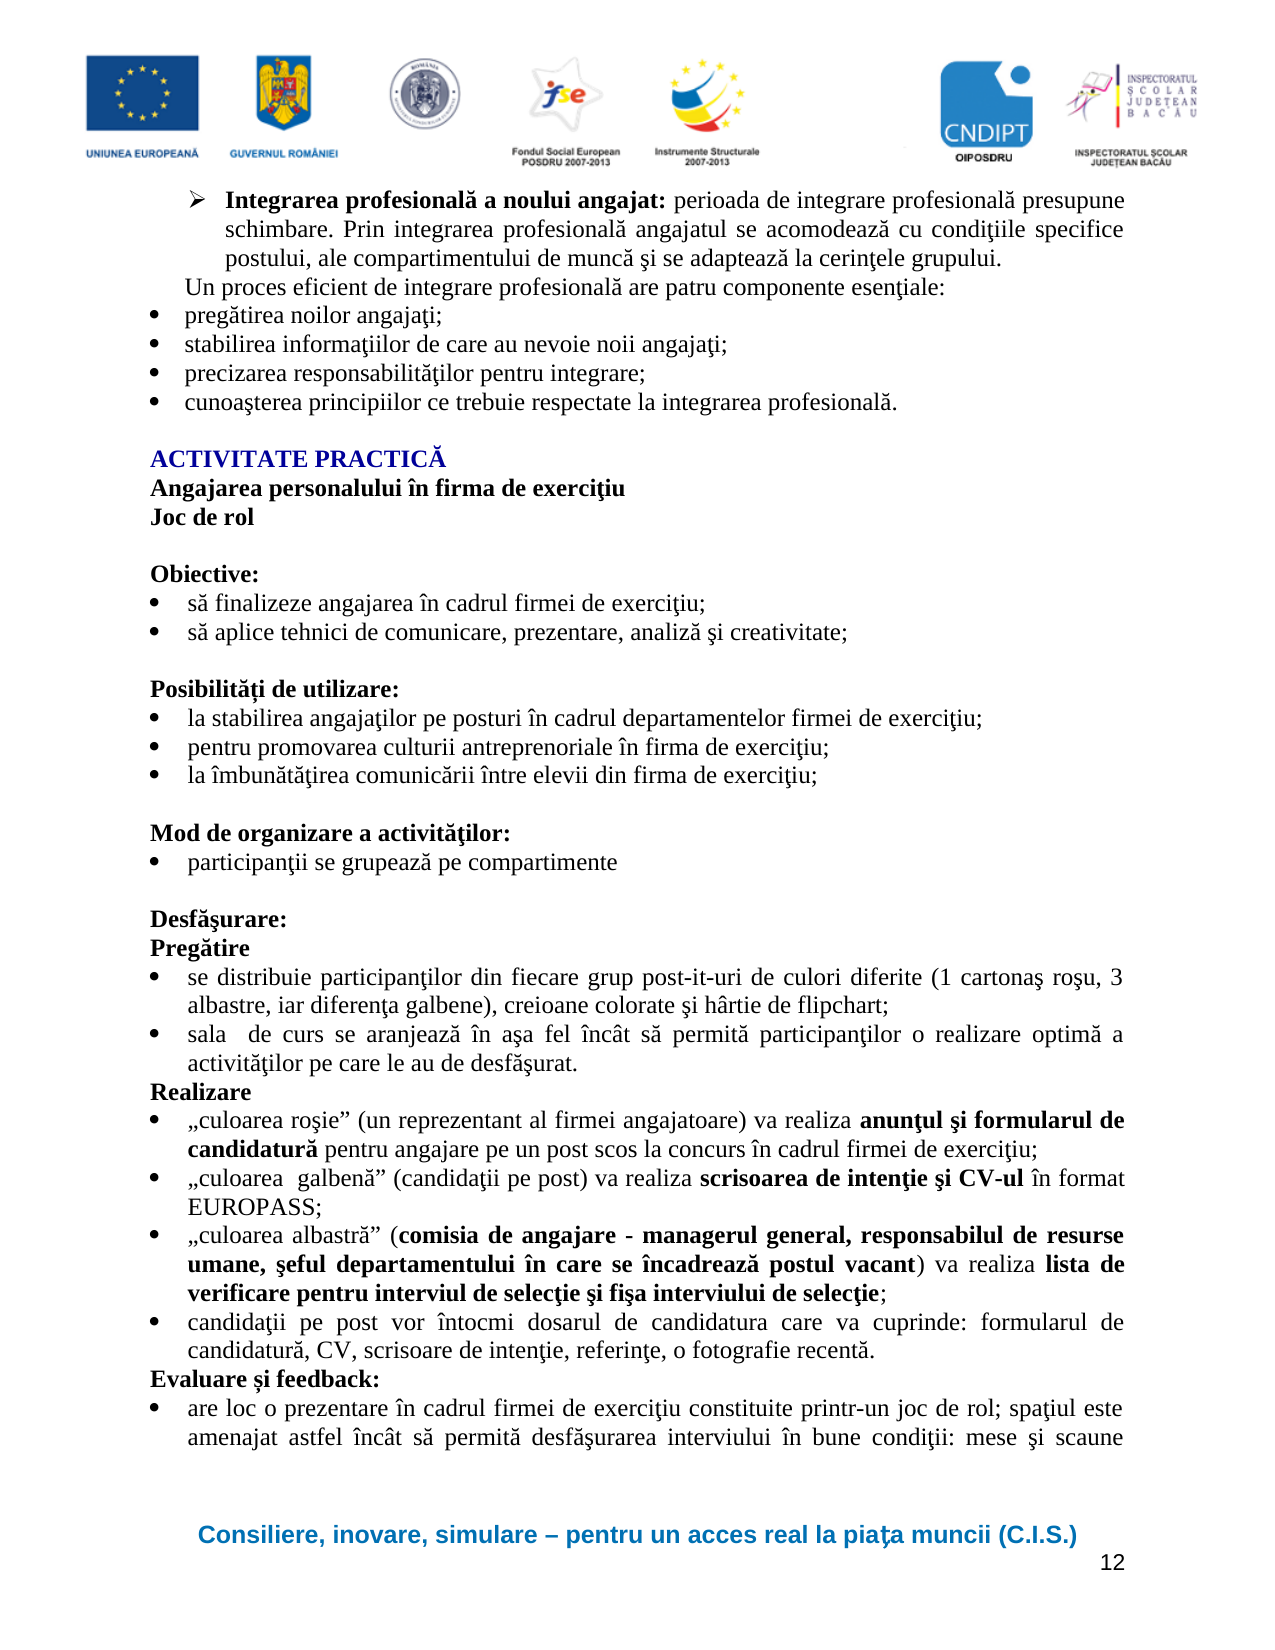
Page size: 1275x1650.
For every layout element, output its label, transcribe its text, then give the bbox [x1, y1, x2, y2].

list pregătirea noilor angajaţi; [150, 301, 1125, 329]
list să aplice tehnici de comunicare, prezentare, analiză şi creativitate; [150, 617, 1125, 646]
list să finalizeze angajarea în cadrul firmei de exerciţiu; [150, 588, 1125, 617]
list participanţii se grupează pe compartimente [150, 847, 1125, 876]
list cunoaşterea principiilor ce trebuie respectate la integrarea profesională. [150, 387, 1125, 416]
text Un proces eficient de integrare profesională are patru componente esenţiale: [150, 272, 1125, 301]
list stabilirea informaţiilor de care au nevoie noii angajaţi; [150, 329, 1125, 358]
list Integrarea profesională a noului angajat: perioada de integrare profesională presupune schimbare. Prin integrarea profesională angajatul se acomodează cu condiţiile specifice postului, ale compartimentului de muncă şi se adaptează la cerinţele grupului. [187, 186, 1125, 272]
text Pregătire [150, 933, 1125, 962]
list pentru promovarea culturii antreprenoriale în firma de exerciţiu; [150, 732, 1125, 761]
list „culoarea roşie” (un reprezentant al firmei angajatoare) va realiza anunţul şi formularul de candidatură pentru angajare pe un post scos la concurs în cadrul firmei de exerciţiu; [150, 1106, 1125, 1163]
list la îmbunătăţirea comunicării între elevii din firma de exerciţiu; [150, 761, 1125, 789]
text ACTIVITATE PRACTICĂ [150, 444, 1125, 473]
text Joc de rol [150, 502, 1125, 531]
text Realizare [150, 1077, 1125, 1106]
text Obiective: [150, 559, 1125, 588]
list se distribuie participanţilor din fiecare grup post-it-uri de culori diferite (1 cartonaş roşu, 3 albastre, iar diferenţa galbene), creioane colorate şi hârtie de flipchart; [150, 962, 1125, 1019]
text Angajarea personalului în firma de exerciţiu [150, 473, 1125, 502]
text Desfăşurare: [150, 904, 1125, 933]
list la stabilirea angajaţilor pe posturi în cadrul departamentelor firmei de exerciţiu; [150, 703, 1125, 732]
text Evaluare și feedback: [150, 1364, 1125, 1393]
list „culoarea albastră” (comisia de angajare - managerul general, responsabilul de resurse umane, şeful departamentului în care se încadrează postul vacant) va realiza lista de verificare pentru interviul de selecţie şi fişa interviului de selecţie; [150, 1221, 1125, 1307]
list „culoarea galbenă” (candidaţii pe post) va realiza scrisoarea de intenţie şi CV-ul în format EUROPASS; [150, 1163, 1125, 1221]
list sala de curs se aranjează în aşa fel încât să permită participanţilor o realizare optimă a activităţilor pe care le au de desfăşurat. [150, 1019, 1125, 1077]
list candidaţii pe post vor întocmi dosarul de candidatura care va cuprinde: formularul de candidatură, CV, scrisoare de intenţie, referinţe, o fotografie recentă. [150, 1307, 1125, 1364]
list precizarea responsabilităţilor pentru integrare; [150, 358, 1125, 387]
text Posibilități de utilizare: [150, 674, 1125, 703]
text Mod de organizare a activităţilor: [150, 818, 1125, 847]
picture [37, 28, 1238, 186]
